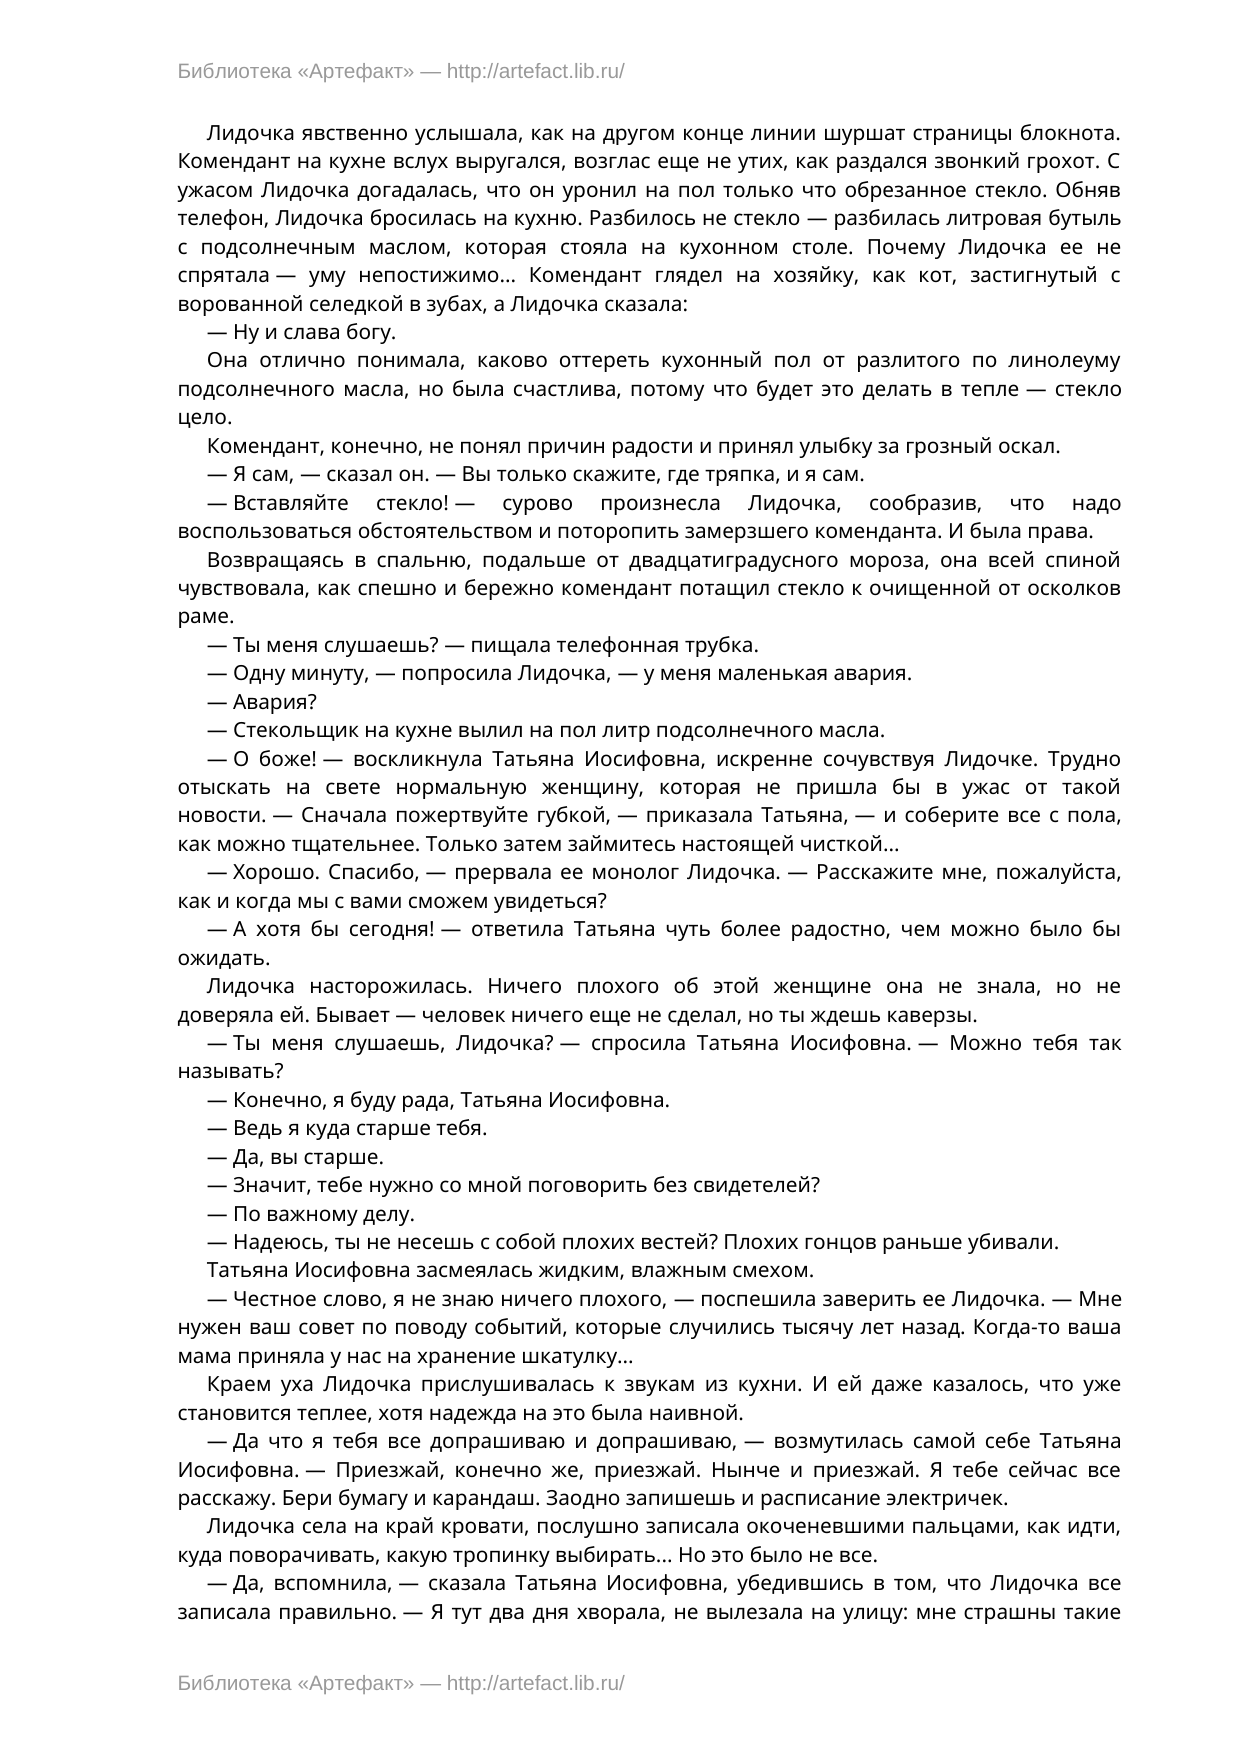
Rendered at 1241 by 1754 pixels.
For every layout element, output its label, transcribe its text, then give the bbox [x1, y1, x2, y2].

text — Значит, тебе нужно со мной поговорить без свидетелей? [177, 1170, 1122, 1199]
text Лидочка насторожилась. Ничего плохого об этой женщине она не знала, но не доверяла ей. Бывает — человек ничего еще не сделал, но ты ждешь каверзы. [177, 971, 1122, 1028]
text — Ты меня слушаешь? — пищала телефонная трубка. [177, 630, 1122, 658]
text — О боже! — воскликнула Татьяна Иосифовна, искренне сочувствуя Лидочке. Трудно отыскать на свете нормальную женщину, которая не пришла бы в ужас от такой новости. — Сначала пожертвуйте губкой, — приказала Татьяна, — и соберите все с пола, как можно тщательнее. Только затем займитесь настоящей чисткой... [177, 744, 1122, 857]
text — Ну и слава богу. [177, 317, 1122, 346]
text Лидочка села на край кровати, послушно записала окоченевшими пальцами, как идти, куда поворачивать, какую тропинку выбирать... Но это было не все. [177, 1512, 1122, 1568]
text — Ведь я куда старше тебя. [177, 1113, 1122, 1142]
text — Надеюсь, ты не несешь с собой плохих вестей? Плохих гонцов раньше убивали. [177, 1227, 1122, 1256]
text — Хорошо. Спасибо, — прервала ее монолог Лидочка. — Расскажите мне, пожалуйста, как и когда мы с вами сможем увидеться? [177, 857, 1122, 914]
text — А хотя бы сегодня! — ответила Татьяна чуть более радостно, чем можно было бы ожидать. [177, 914, 1122, 971]
text — Я сам, — сказал он. — Вы только скажите, где тряпка, и я сам. [177, 459, 1122, 488]
text — Да, вы старше. [177, 1142, 1122, 1170]
text Татьяна Иосифовна засмеялась жидким, влажным смехом. [177, 1256, 1122, 1284]
text — Честное слово, я не знаю ничего плохого, — поспешила заверить ее Лидочка. — Мне нужен ваш совет по поводу событий, которые случились тысячу лет назад. Когда-то ваша мама приняла у нас на хранение шкатулку... [177, 1284, 1122, 1369]
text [177, 1568, 1122, 1625]
text — Конечно, я буду рада, Татьяна Иосифовна. [177, 1085, 1122, 1113]
text Краем уха Лидочка прислушивалась к звукам из кухни. И ей даже казалось, что уже становится теплее, хотя надежда на это была наивной. [177, 1369, 1122, 1426]
text Лидочка явственно услышала, как на другом конце линии шуршат страницы блокнота. Комендант на кухне вслух выругался, возглас еще не утих, как раздался звонкий грохот. С ужасом Лидочка догадалась, что он уронил на пол только что обрезанное стекло. Обняв телефон, Лидочка бросилась на кухню. Разбилось не стекло — разбилась литровая бутыль с подсолнечным маслом, которая стояла на кухонном столе. Почему Лидочка ее не спрятала — уму непостижимо... Комендант глядел на хозяйку, как кот, застигнутый с ворованной селедкой в зубах, а Лидочка сказала: [177, 118, 1122, 317]
text — Да что я тебя все допрашиваю и допрашиваю, — возмутилась самой себе Татьяна Иосифовна. — Приезжай, конечно же, приезжай. Нынче и приезжай. Я тебе сейчас все расскажу. Бери бумагу и карандаш. Заодно запишешь и расписание электричек. [177, 1426, 1122, 1512]
text Она отлично понимала, каково оттереть кухонный пол от разлитого по линолеуму подсолнечного масла, но была счастлива, потому что будет это делать в тепле — стекло цело. [177, 346, 1122, 431]
text — Ты меня слушаешь, Лидочка? — спросила Татьяна Иосифовна. — Можно тебя так называть? [177, 1028, 1122, 1085]
text Возвращаясь в спальню, подальше от двадцатиградусного мороза, она всей спиной чувствовала, как спешно и бережно комендант потащил стекло к очищенной от осколков раме. [177, 545, 1122, 630]
text — Вставляйте стекло! — сурово произнесла Лидочка, сообразив, что надо воспользоваться обстоятельством и поторопить замерзшего коменданта. И была права. [177, 488, 1122, 545]
text — Одну минуту, — попросила Лидочка, — у меня маленькая авария. [177, 658, 1122, 687]
text — Стекольщик на кухне вылил на пол литр подсолнечного масла. [177, 715, 1122, 744]
text — Авария? [177, 687, 1122, 715]
text — По важному делу. [177, 1199, 1122, 1227]
text Комендант, конечно, не понял причин радости и принял улыбку за грозный оскал. [177, 431, 1122, 459]
